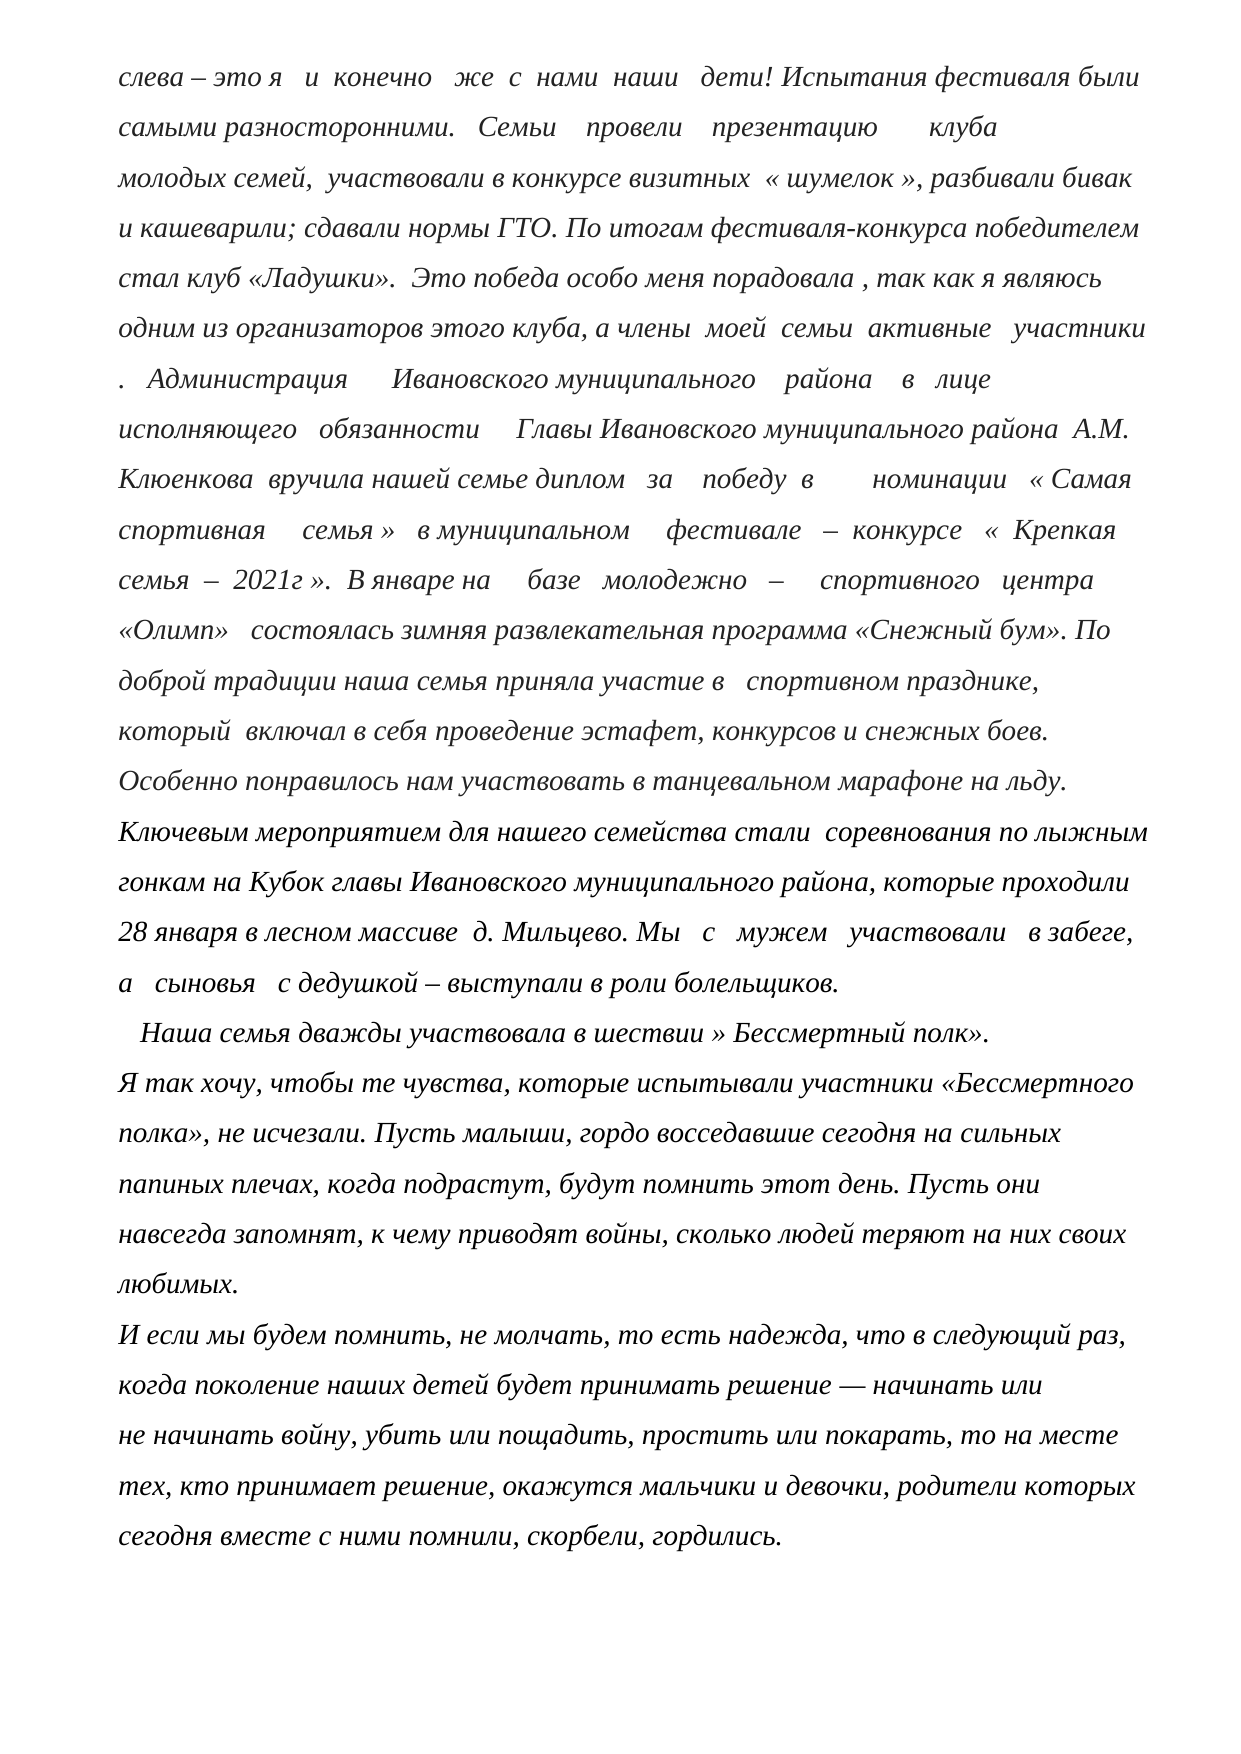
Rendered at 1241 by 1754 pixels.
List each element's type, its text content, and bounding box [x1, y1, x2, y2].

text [118, 59, 1152, 998]
text И если мы будем помнить, не молчать, то есть надежда, что в следующий раз, когда поколение наших детей будет принимать решение — начинать или не начинать войну, убить или пощадить, простить или покарать, то на месте тех, кто принимает решение, окажутся мальчики и девочки, родители которых сегодня вместе с ними помнили, скорбели, гордились. [118, 1317, 1152, 1552]
text Наша семья дважды участвовала в шествии » Бессмертный полк». [118, 1015, 1152, 1048]
text Я так хочу, чтобы те чувства, которые испытывали участники «Бессмертного полка», не исчезали. Пусть малыши, гордо восседавшие сегодня на сильных папиных плечах, когда подрастут, будут помнить этот день. Пусть они навсегда запомнят, к чему приводят войны, сколько людей теряют на них своих любимых. [118, 1065, 1152, 1300]
